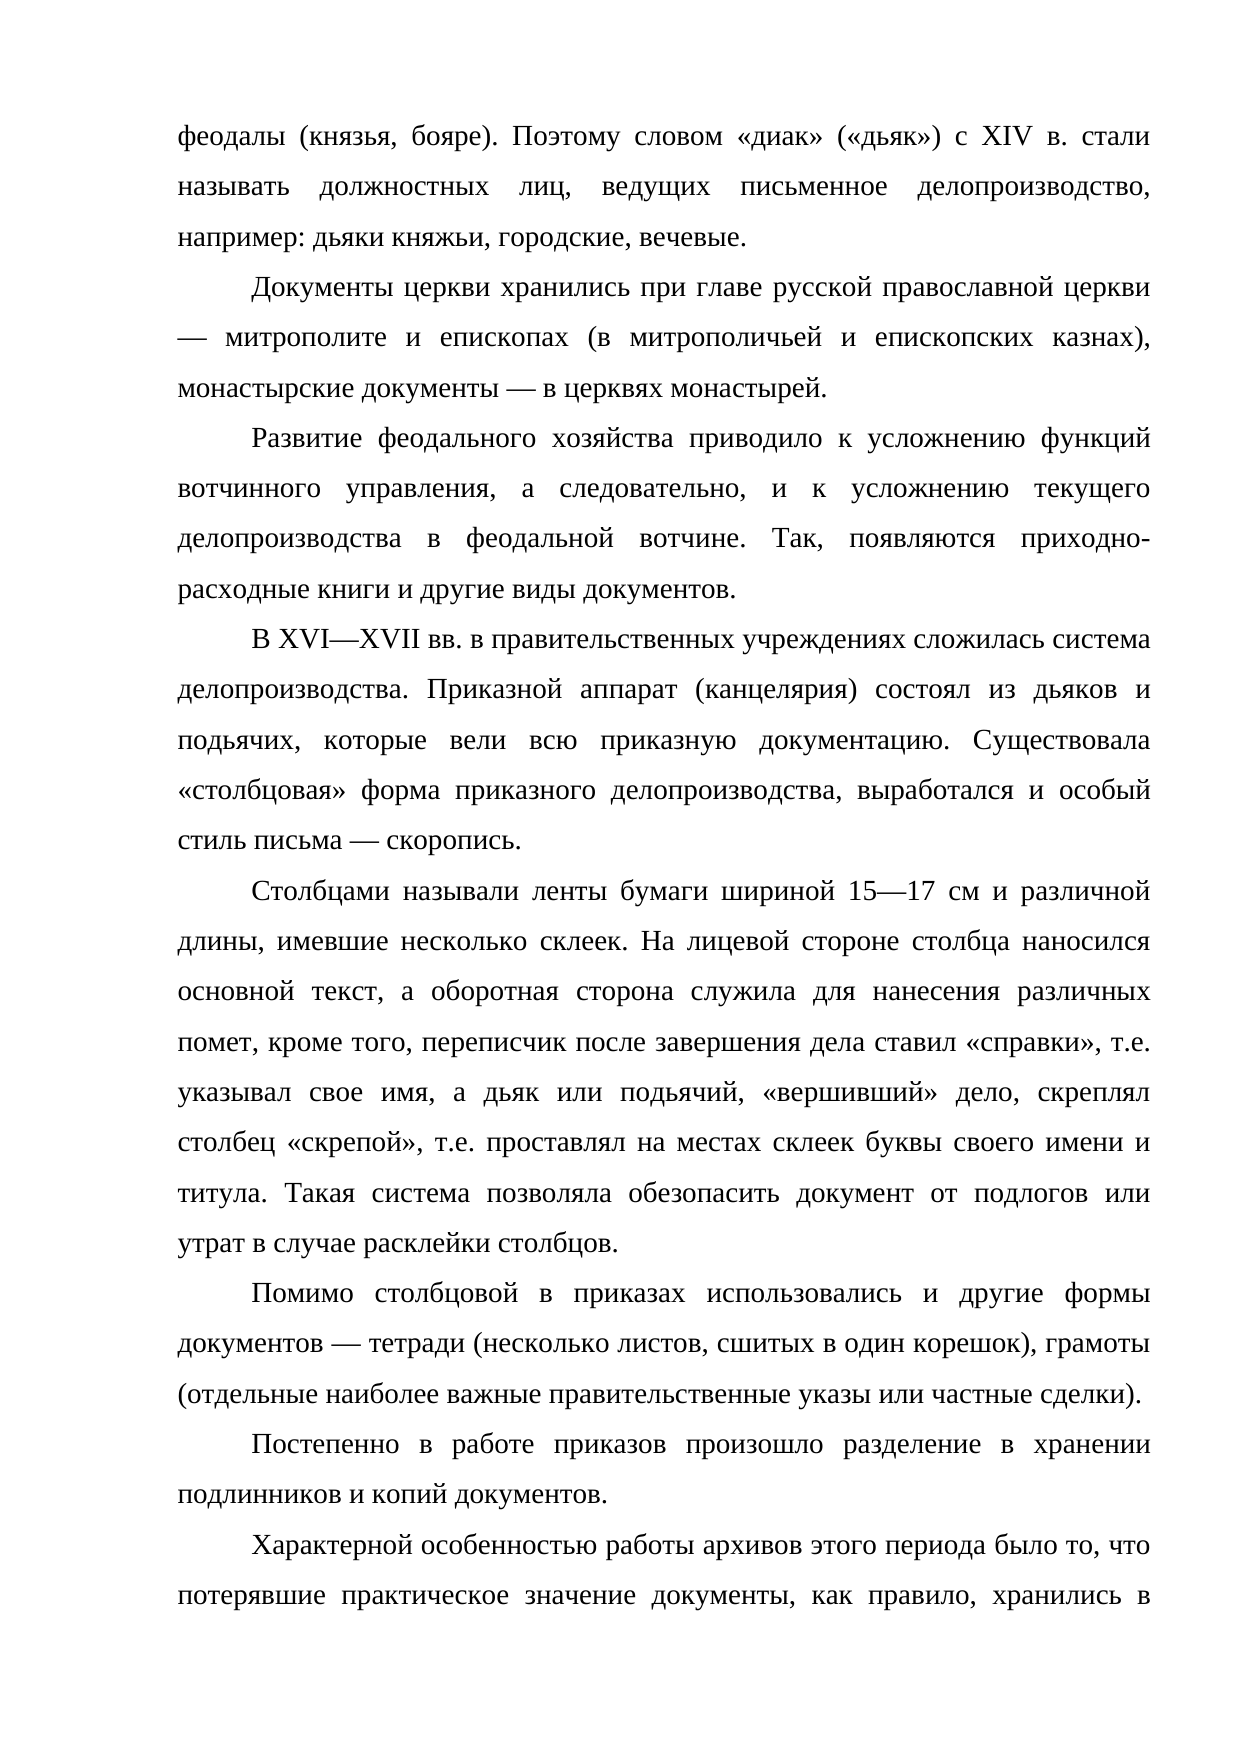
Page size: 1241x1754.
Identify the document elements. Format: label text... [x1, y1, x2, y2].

text Столбцами называли ленты бумаги шириной 15—17 см и различной длины, имевшие несколько склеек. На лицевой стороне столбца наносился основной текст, а оборотная сторона служила для нанесения различных помет, кроме того, переписчик после завершения дела ставил «справки», т.е. указывал свое имя, а дьяк или подьячий, «вершивший» дело, скреплял столбец «скрепой», т.е. проставлял на местах склеек буквы своего имени и титула. Такая система позволяла обезопасить документ от подлогов или утрат в случае расклейки столбцов. [177, 873, 1152, 1258]
text В XVI—XVII вв. в правительственных учреждениях сложилась система делопроизводства. Приказной аппарат (канцелярия) состоял из дьяков и подьячих, которые вели всю приказную документацию. Существовала «столбцовая» форма приказного делопроизводства, выработался и особый стиль письма — скоропись. [177, 621, 1152, 856]
text Развитие феодального хозяйства приводило к усложнению функций вотчинного управления, а следовательно, и к усложнению текущего делопроизводства в феодальной вотчине. Так, появляются приходно-расходные книги и другие виды документов. [177, 420, 1152, 604]
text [177, 118, 1152, 252]
text Помимо столбцовой в приказах использовались и другие формы документов — тетради (несколько листов, сшитых в один корешок), грамоты (отдельные наиболее важные правительственные указы или частные сделки). [177, 1275, 1152, 1409]
text Документы церкви хранились при главе русской православной церкви — митрополите и епископах (в митрополичьей и епископских казнах), монастырские документы — в церквях монастырей. [177, 269, 1152, 403]
text Постепенно в работе приказов произошло разделение в хранении подлинников и копий документов. [177, 1426, 1152, 1510]
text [177, 1527, 1152, 1611]
